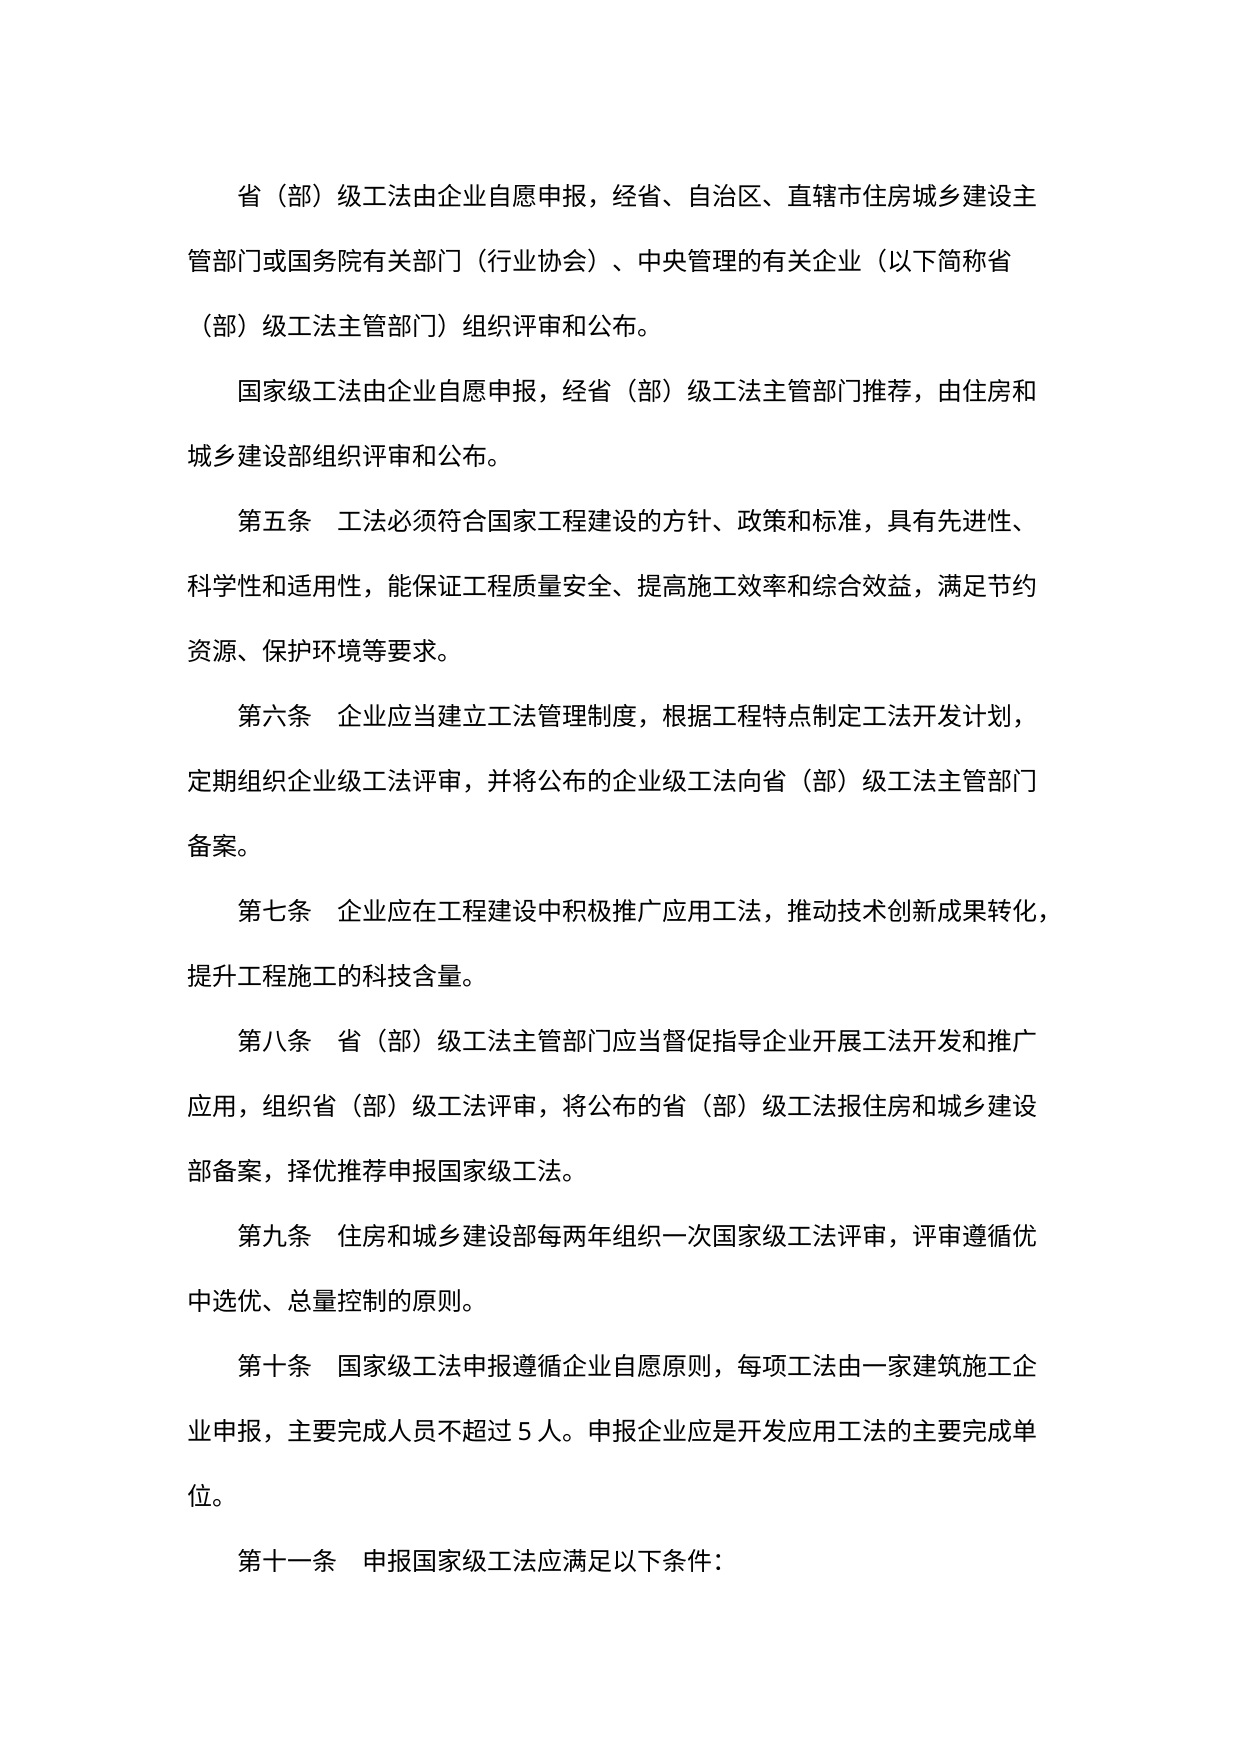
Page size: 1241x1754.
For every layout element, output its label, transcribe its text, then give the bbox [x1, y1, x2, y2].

text 第五条 工法必须符合国家工程建设的方针、政策和标准，具有先进性、科学性和适用性，能保证工程质量安全、提高施工效率和综合效益，满足节约资源、保护环境等要求。 [187, 487, 1053, 682]
text 第七条 企业应在工程建设中积极推广应用工法，推动技术创新成果转化，提升工程施工的科技含量。 [187, 877, 1053, 1007]
text 第六条 企业应当建立工法管理制度，根据工程特点制定工法开发计划，定期组织企业级工法评审，并将公布的企业级工法向省（部）级工法主管部门备案。 [187, 682, 1053, 877]
text 第八条 省（部）级工法主管部门应当督促指导企业开展工法开发和推广应用，组织省（部）级工法评审，将公布的省（部）级工法报住房和城乡建设部备案，择优推荐申报国家级工法。 [187, 1007, 1053, 1202]
text 第九条 住房和城乡建设部每两年组织一次国家级工法评审，评审遵循优中选优、总量控制的原则。 [187, 1202, 1053, 1332]
text 第十条 国家级工法申报遵循企业自愿原则，每项工法由一家建筑施工企业申报，主要完成人员不超过5人。申报企业应是开发应用工法的主要完成单位。 [187, 1332, 1053, 1527]
text 省（部）级工法由企业自愿申报，经省、自治区、直辖市住房城乡建设主管部门或国务院有关部门（行业协会）、中央管理的有关企业（以下简称省（部）级工法主管部门）组织评审和公布。 [187, 162, 1053, 357]
text 第十一条 申报国家级工法应满足以下条件： [187, 1527, 1053, 1592]
text 国家级工法由企业自愿申报，经省（部）级工法主管部门推荐，由住房和城乡建设部组织评审和公布。 [187, 357, 1053, 487]
